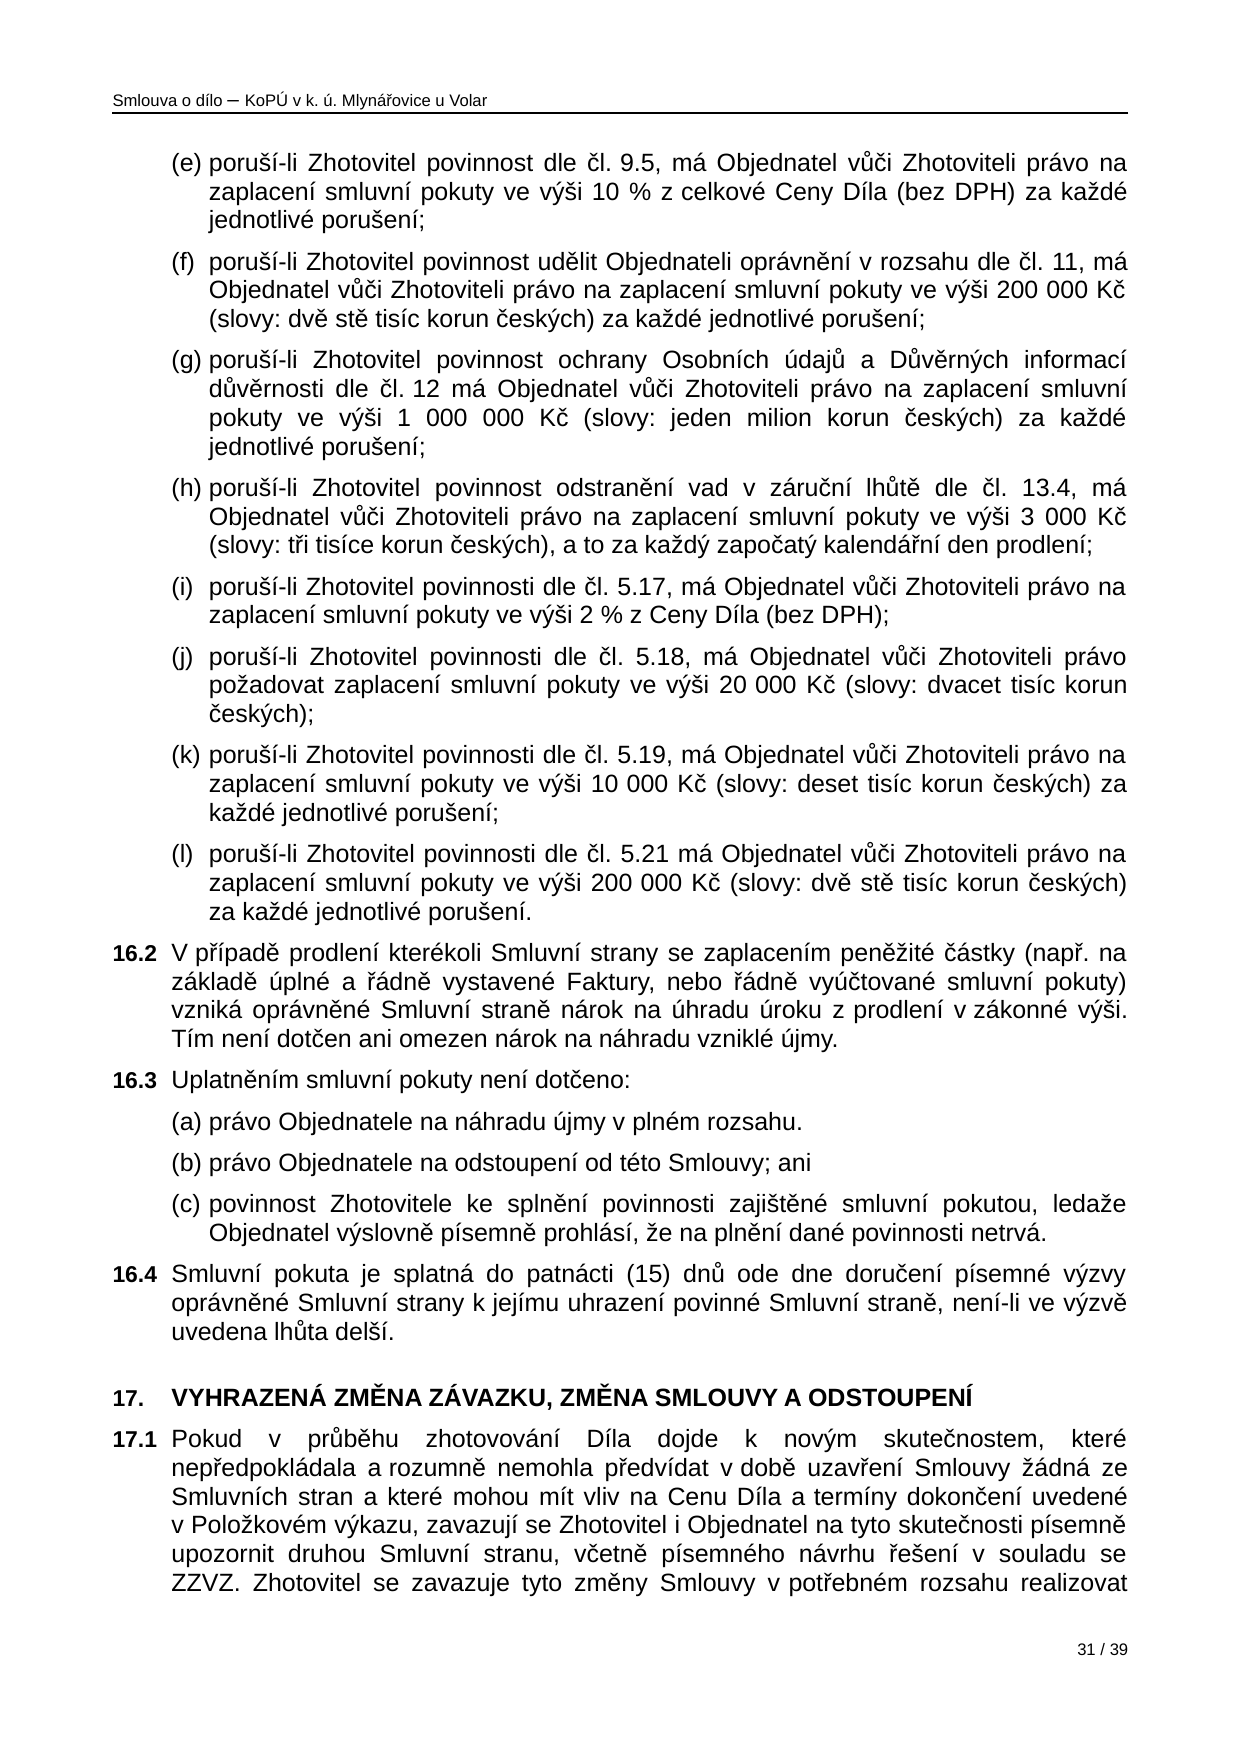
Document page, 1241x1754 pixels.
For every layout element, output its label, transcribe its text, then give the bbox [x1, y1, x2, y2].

list poruší-li Zhotovitel povinnosti dle čl. 5.19, má Objednatel vůči Zhotoviteli právo na zaplacení smluvní pokuty ve výši 10 000 Kč (slovy: deset tisíc korun českých) za každé jednotlivé porušení; [171, 740, 1128, 826]
text V případě prodlení kterékoli Smluvní strany se zaplacením peněžité částky (např. na základě úplné a řádně vystavené Faktury, nebo řádně vyúčtované smluvní pokuty) vzniká oprávněné Smluvní straně nárok na úhradu úroku z prodlení v zákonné výši. Tím není dotčen ani omezen nárok na náhradu vzniklé újmy. [112, 938, 1128, 1053]
list poruší-li Zhotovitel povinnosti dle čl. 5.21 má Objednatel vůči Zhotoviteli právo na zaplacení smluvní pokuty ve výši 200 000 Kč (slovy: dvě stě tisíc korun českých) za každé jednotlivé porušení. [171, 839, 1128, 925]
list právo Objednatele na odstoupení od této Smlouvy; ani [171, 1148, 1128, 1176]
text Vyhrazená změna závazku, změna smlouvy a odstoupení [112, 1383, 1128, 1411]
text Smluvní pokuta je splatná do patnácti (15) dnů ode dne doručení písemné výzvy oprávněné Smluvní strany k jejímu uhrazení povinné Smluvní straně, není-li ve výzvě uvedena lhůta delší. [112, 1259, 1128, 1345]
list poruší-li Zhotovitel povinnost udělit Objednateli oprávnění v rozsahu dle čl. 11, má Objednatel vůči Zhotoviteli právo na zaplacení smluvní pokuty ve výši 200 000 Kč (slovy: dvě stě tisíc korun českých) za každé jednotlivé porušení; [171, 246, 1128, 333]
list právo Objednatele na náhradu újmy v plném rozsahu. [171, 1106, 1128, 1135]
list povinnost Zhotovitele ke splnění povinnosti zajištěné smluvní pokutou, ledaže Objednatel výslovně písemně prohlásí, že na plnění dané povinnosti netrvá. [171, 1189, 1128, 1246]
list poruší-li Zhotovitel povinnost ochrany Osobních údajů a Důvěrných informací důvěrnosti dle čl. 12 má Objednatel vůči Zhotoviteli právo na zaplacení smluvní pokuty ve výši 1 000 000 Kč (slovy: jeden milion korun českých) za každé jednotlivé porušení; [171, 345, 1128, 460]
list poruší-li Zhotovitel povinnosti dle čl. 5.18, má Objednatel vůči Zhotoviteli právo požadovat zaplacení smluvní pokuty ve výši 20 000 Kč (slovy: dvacet tisíc korun českých); [171, 641, 1128, 728]
list poruší-li Zhotovitel povinnost dle čl. 9.5, má Objednatel vůči Zhotoviteli právo na zaplacení smluvní pokuty ve výši 10 % z celkové Ceny Díla (bez DPH) za každé jednotlivé porušení; [171, 148, 1128, 234]
text Uplatněním smluvní pokuty není dotčeno: [112, 1065, 1128, 1094]
list poruší-li Zhotovitel povinnosti dle čl. 5.17, má Objednatel vůči Zhotoviteli právo na zaplacení smluvní pokuty ve výši 2 % z Ceny Díla (bez DPH); [171, 571, 1128, 629]
list poruší-li Zhotovitel povinnost odstranění vad v záruční lhůtě dle čl. 13.4, má Objednatel vůči Zhotoviteli právo na zaplacení smluvní pokuty ve výši 3 000 Kč (slovy: tři tisíce korun českých), a to za každý započatý kalendářní den prodlení; [171, 473, 1128, 559]
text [112, 1424, 1128, 1596]
